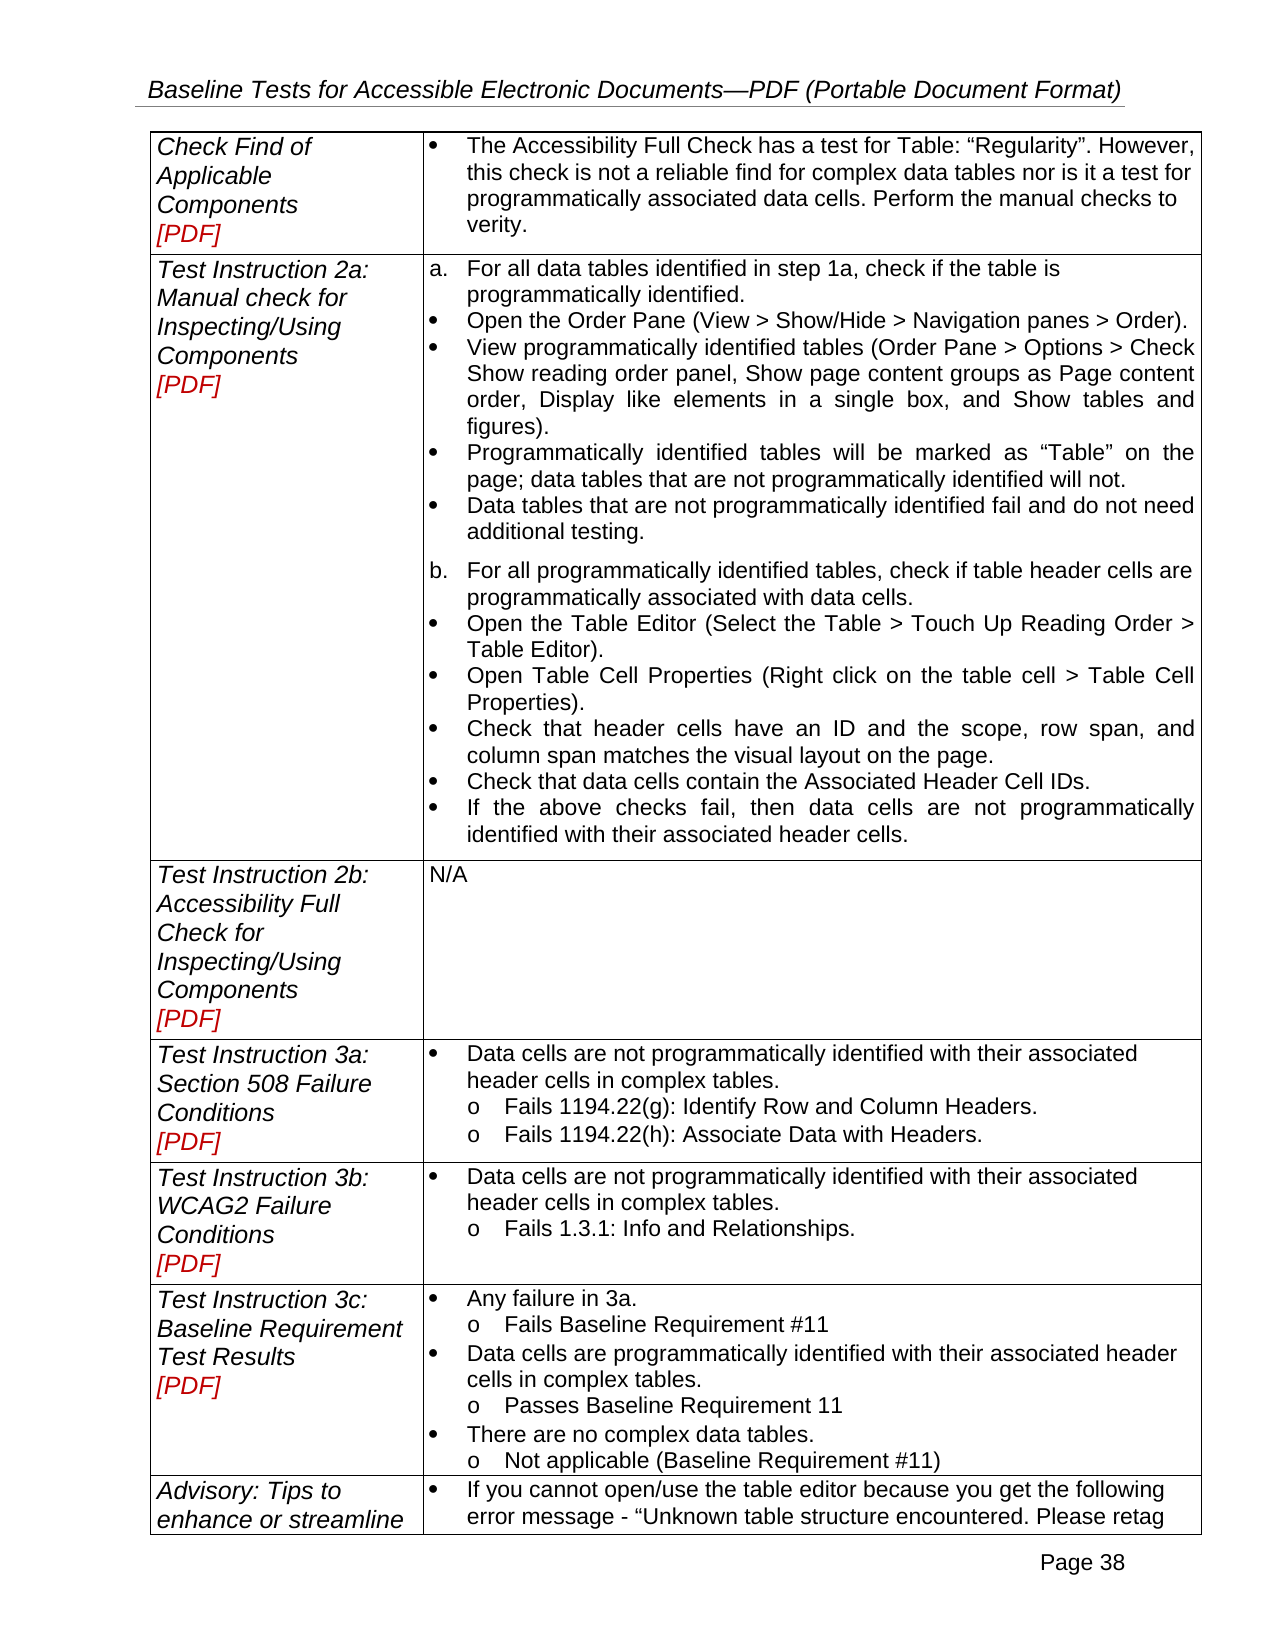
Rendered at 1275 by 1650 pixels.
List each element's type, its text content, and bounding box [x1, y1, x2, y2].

table_cell Test Instruction 2a: Manual check for Inspecting/Using Components [PDF] [151, 255, 423, 859]
table_cell Test Instruction 2b: Accessibility Full Check for Inspecting/Using Components [PDF] [151, 861, 423, 1039]
table_cell For all data tables identified in step 1a, check if the table is programmatically identified. Open the Order Pane (View > Show/Hide > Navigation panes > Order). View programmatically identified tables (Order Pane > Options > Check Show reading order panel, Show page content groups as Page content order, Display like elements in a single box, and Show tables and figures). Programmatically identified tables will be marked as “Table” on the page; data tables that are not programmatically identified will not. Data tables that are not programmatically identified fail and do not need additional testing. For all programmatically identified tables, check if table header cells are programmatically associated with data cells. Open the Table Editor (Select the Table > Touch Up Reading Order > Table Editor). Open Table Cell Properties (Right click on the table cell > Table Cell Properties). Check that header cells have an ID and the scope, row span, and column span matches the visual layout on the page. Check that data cells contain the Associated Header Cell IDs. If the above checks fail, then data cells are not programmatically identified with their associated header cells. [424, 255, 1201, 859]
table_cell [151, 133, 423, 254]
table_cell Test Instruction 3b: WCAG2 Failure Conditions [PDF] [151, 1163, 423, 1284]
table_cell Data cells are not programmatically identified with their associated header cells in complex tables. Fails 1194.22(g): Identify Row and Column Headers. Fails 1194.22(h): Associate Data with Headers. [424, 1040, 1201, 1162]
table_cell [424, 133, 1201, 254]
table_cell N/A [424, 861, 1201, 1039]
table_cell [151, 1476, 423, 1534]
table_cell Data cells are not programmatically identified with their associated header cells in complex tables. Fails 1.3.1: Info and Relationships. [424, 1163, 1201, 1284]
table_cell Any failure in 3a. Fails Baseline Requirement #11 Data cells are programmatically identified with their associated header cells in complex tables. Passes Baseline Requirement 11 There are no complex data tables. Not applicable (Baseline Requirement #11) [424, 1285, 1201, 1475]
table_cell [424, 1476, 1201, 1534]
table_cell Test Instruction 3a: Section 508 Failure Conditions [PDF] [151, 1040, 423, 1162]
table_cell Test Instruction 3c: Baseline Requirement Test Results [PDF] [151, 1285, 423, 1475]
